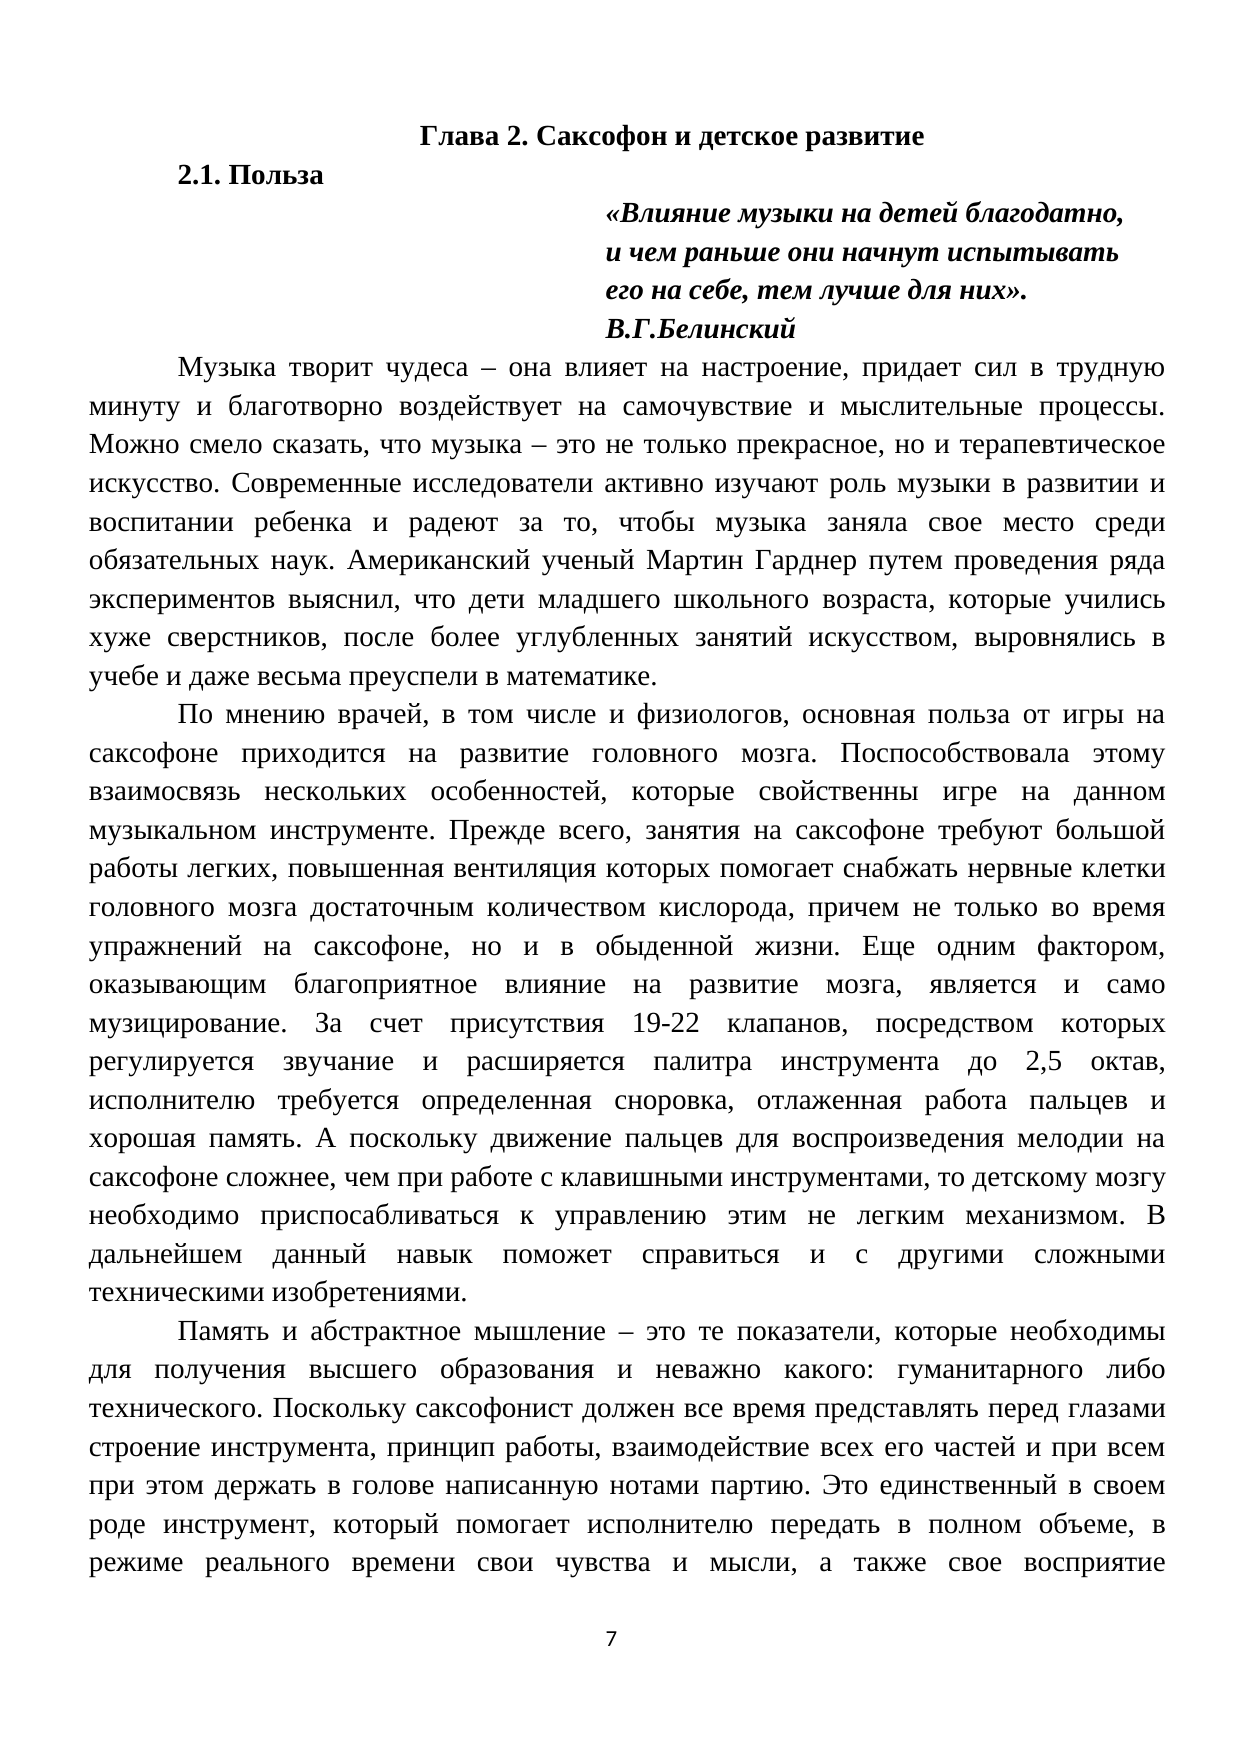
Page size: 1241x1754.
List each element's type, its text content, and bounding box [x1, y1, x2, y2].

text «Влияние музыки на детей благодатно, [89, 195, 1167, 229]
text 2.1. Польза [89, 157, 1167, 190]
text Музыка творит чудеса – она влияет на настроение, придает сил в трудную минуту и благотворно воздействует на самочувствие и мыслительные процессы. Можно смело сказать, что музыка – это не только прекрасное, но и терапевтическое искусство. Современные исследователи активно изучают роль музыки в развитии и воспитании ребенка и радеют за то, чтобы музыка заняла свое место среди обязательных наук. Американский ученый Мартин Гарднер путем проведения ряда экспериментов выяснил, что дети младшего школьного возраста, которые учились хуже сверстников, после более углубленных занятий искусством, выровнялись в учебе и даже весьма преуспели в математике. [89, 349, 1167, 691]
text Глава 2. Саксофон и детское развитие [89, 118, 1167, 152]
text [89, 1313, 1167, 1578]
text и чем раньше они начнут испытывать [89, 234, 1167, 267]
text По мнению врачей, в том числе и физиологов, основная польза от игры на саксофоне приходится на развитие головного мозга. Поспособствовала этому взаимосвязь нескольких особенностей, которые свойственны игре на данном музыкальном инструменте. Прежде всего, занятия на саксофоне требуют большой работы легких, повышенная вентиляция которых помогает снабжать нервные клетки головного мозга достаточным количеством кислорода, причем не только во время упражнений на саксофоне, но и в обыденной жизни. Еще одним фактором, оказывающим благоприятное влияние на развитие мозга, является и само музицирование. За счет присутствия 19-22 клапанов, посредством которых регулируется звучание и расширяется палитра инструмента до 2,5 октав, исполнителю требуется определенная сноровка, отлаженная работа пальцев и хорошая память. А поскольку движение пальцев для воспроизведения мелодии на саксофоне сложнее, чем при работе с клавишными инструментами, то детскому мозгу необходимо приспосабливаться к управлению этим не легким механизмом. В дальнейшем данный навык поможет справиться и с другими сложными техническими изобретениями. [89, 696, 1167, 1308]
text его на себе, тем лучше для них». [89, 272, 1167, 306]
text В.Г.Белинский [89, 311, 1167, 344]
